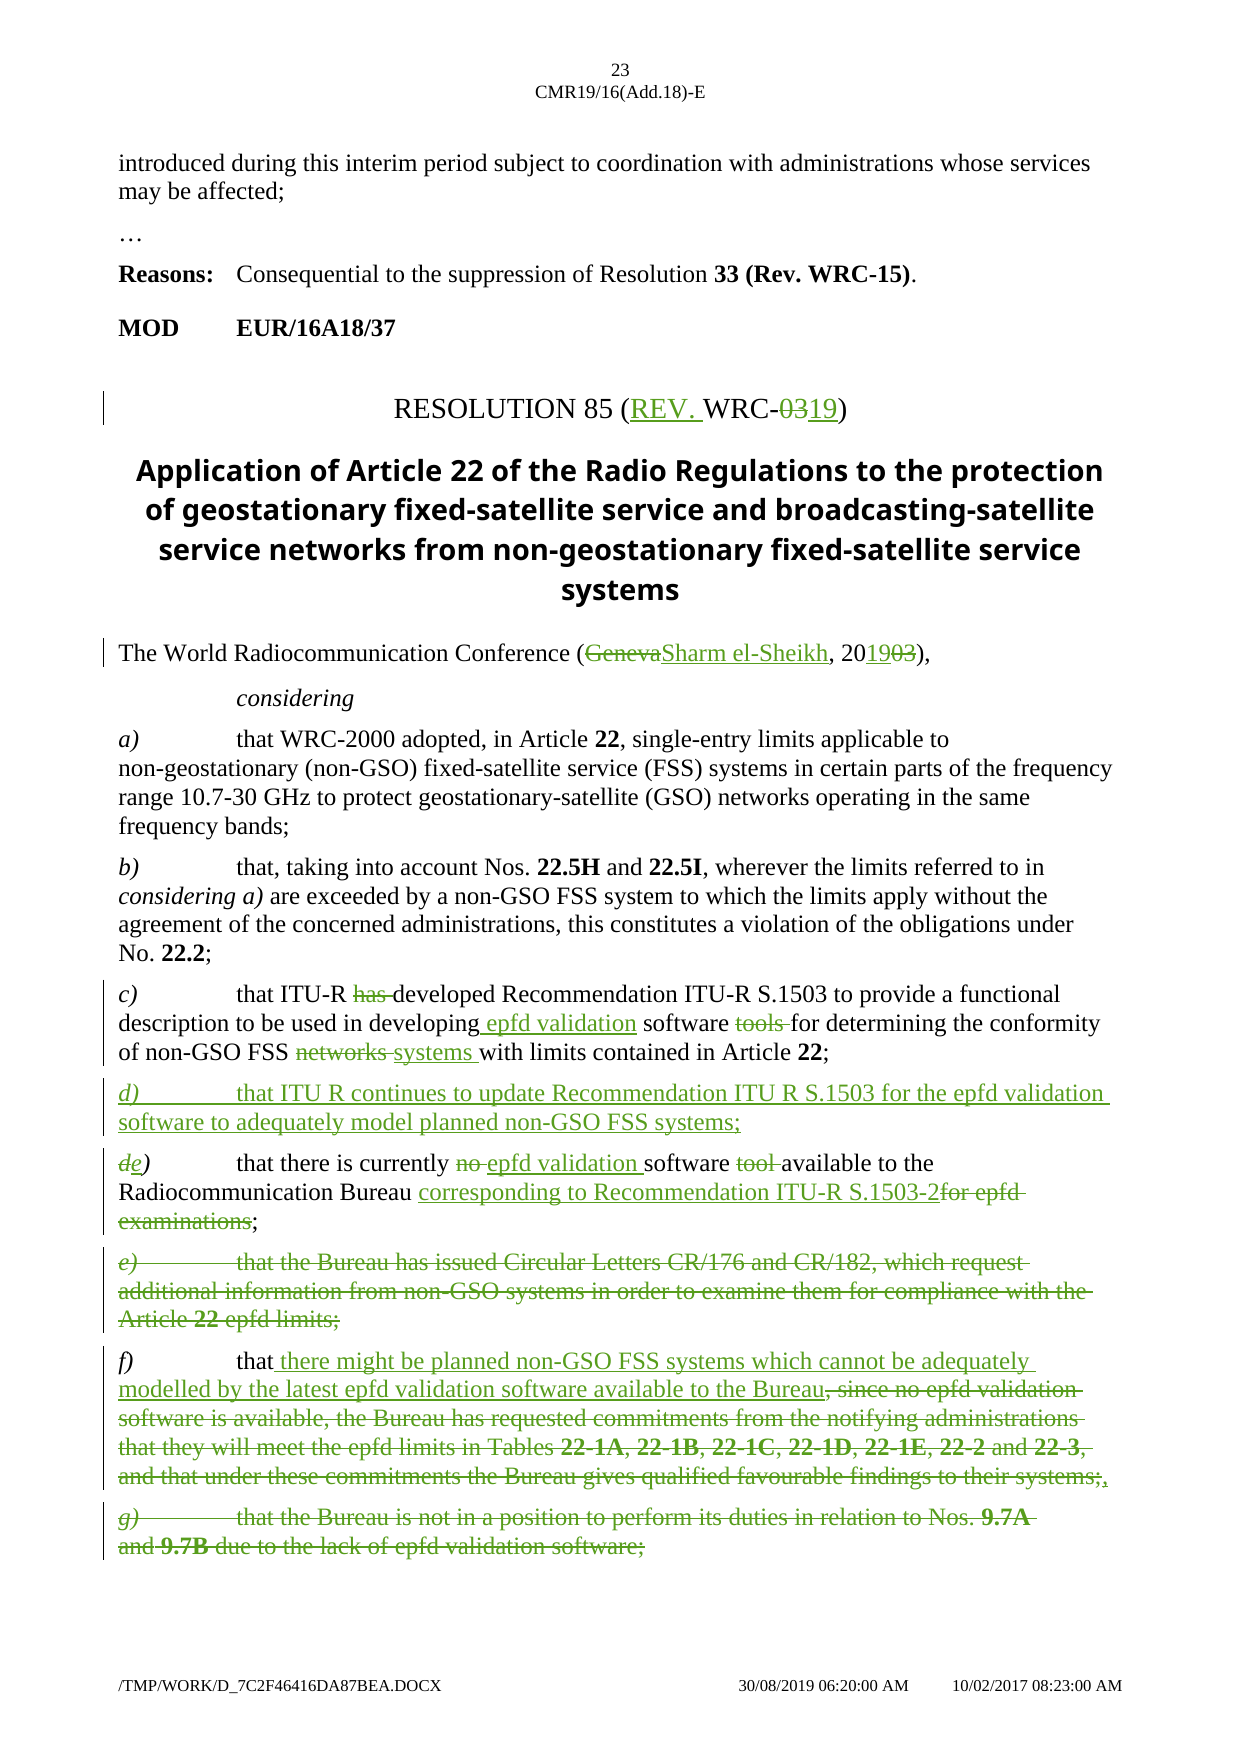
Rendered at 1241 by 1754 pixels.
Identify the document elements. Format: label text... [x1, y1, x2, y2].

text considering [236, 683, 1122, 712]
text c) that ITU-R developed Recommendation ITU-R S.1503 to provide a functional description to be used in developing software for determining the conformity of non-GSO FSS with limits contained in Article 22; [118, 979, 1122, 1066]
title Application of Article 22 of the Radio Regulations to the protection of geostationary fixed-satellite service and broadcasting-satellite service networks from non-geostationary fixed-satellite service systems [118, 450, 1122, 609]
text MOD EUR/16A18/37 [118, 313, 1122, 341]
text Reasons: Consequential to the suppression of Resolution 33 (Rev. WRC-15). [118, 259, 1122, 288]
text b) that, taking into account Nos. 22.5H and 22.5I, wherever the limits referred to in considering a) are exceeded by a non-GSO FSS system to which the limits apply without the agreement of the concerned administrations, this constitutes a violation of the obligations under No. 22.2; [118, 852, 1122, 967]
title The World Radiocommunication Conference (, 20), [118, 638, 1122, 667]
text a) that WRC-2000 adopted, in Article 22, single-entry limits applicable to non-geostationary (non-GSO) fixed-satellite service (FSS) systems in certain parts of the frequency range 10.7-30 GHz to protect geostationary-satellite (GSO) networks operating in the same frequency bands; [118, 724, 1122, 839]
text f) that [118, 1346, 1122, 1489]
text RESOLUTION 85 (WRC-) [118, 391, 1122, 425]
text … [118, 218, 1122, 246]
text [118, 148, 1122, 205]
text ) that there is currently software available to the Radiocommunication Bureau ; [118, 1148, 1122, 1234]
